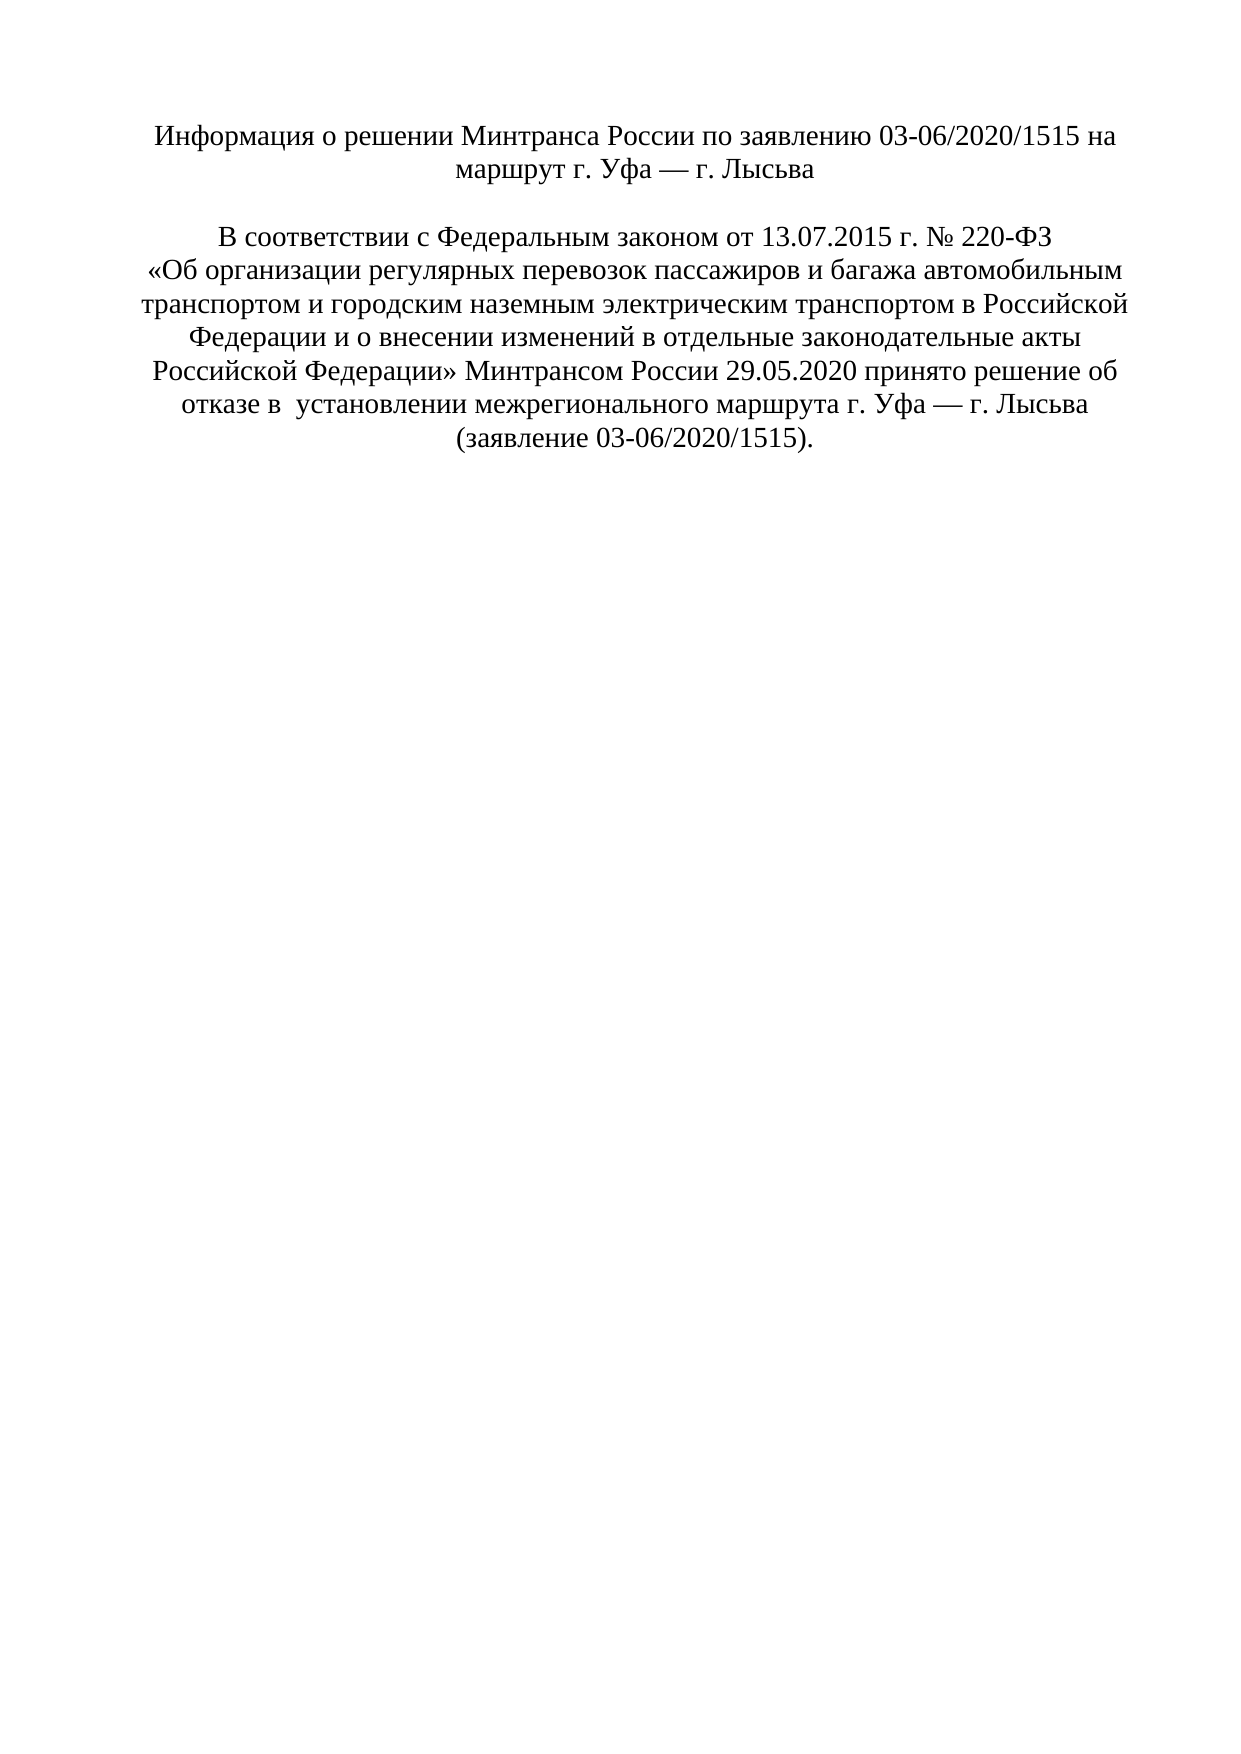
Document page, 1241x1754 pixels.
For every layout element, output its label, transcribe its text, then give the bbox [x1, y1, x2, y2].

text В соответствии с Федеральным законом от 13.07.2015 г. № 220-ФЗ «Об организации регулярных перевозок пассажиров и багажа автомобильным транспортом и городским наземным электрическим транспортом в Российской Федерации и о внесении изменений в отдельные законодательные акты Российской Федерации» Минтрансом России 29.05.2020 принято решение об отказе в установлении межрегионального маршрута г. Уфа — г. Лысьва (заявление 03-06/2020/1515). [118, 219, 1152, 453]
text Информация о решении Минтранса России по заявлению 03-06/2020/1515 на маршрут г. Уфа — г. Лысьва [118, 118, 1152, 185]
